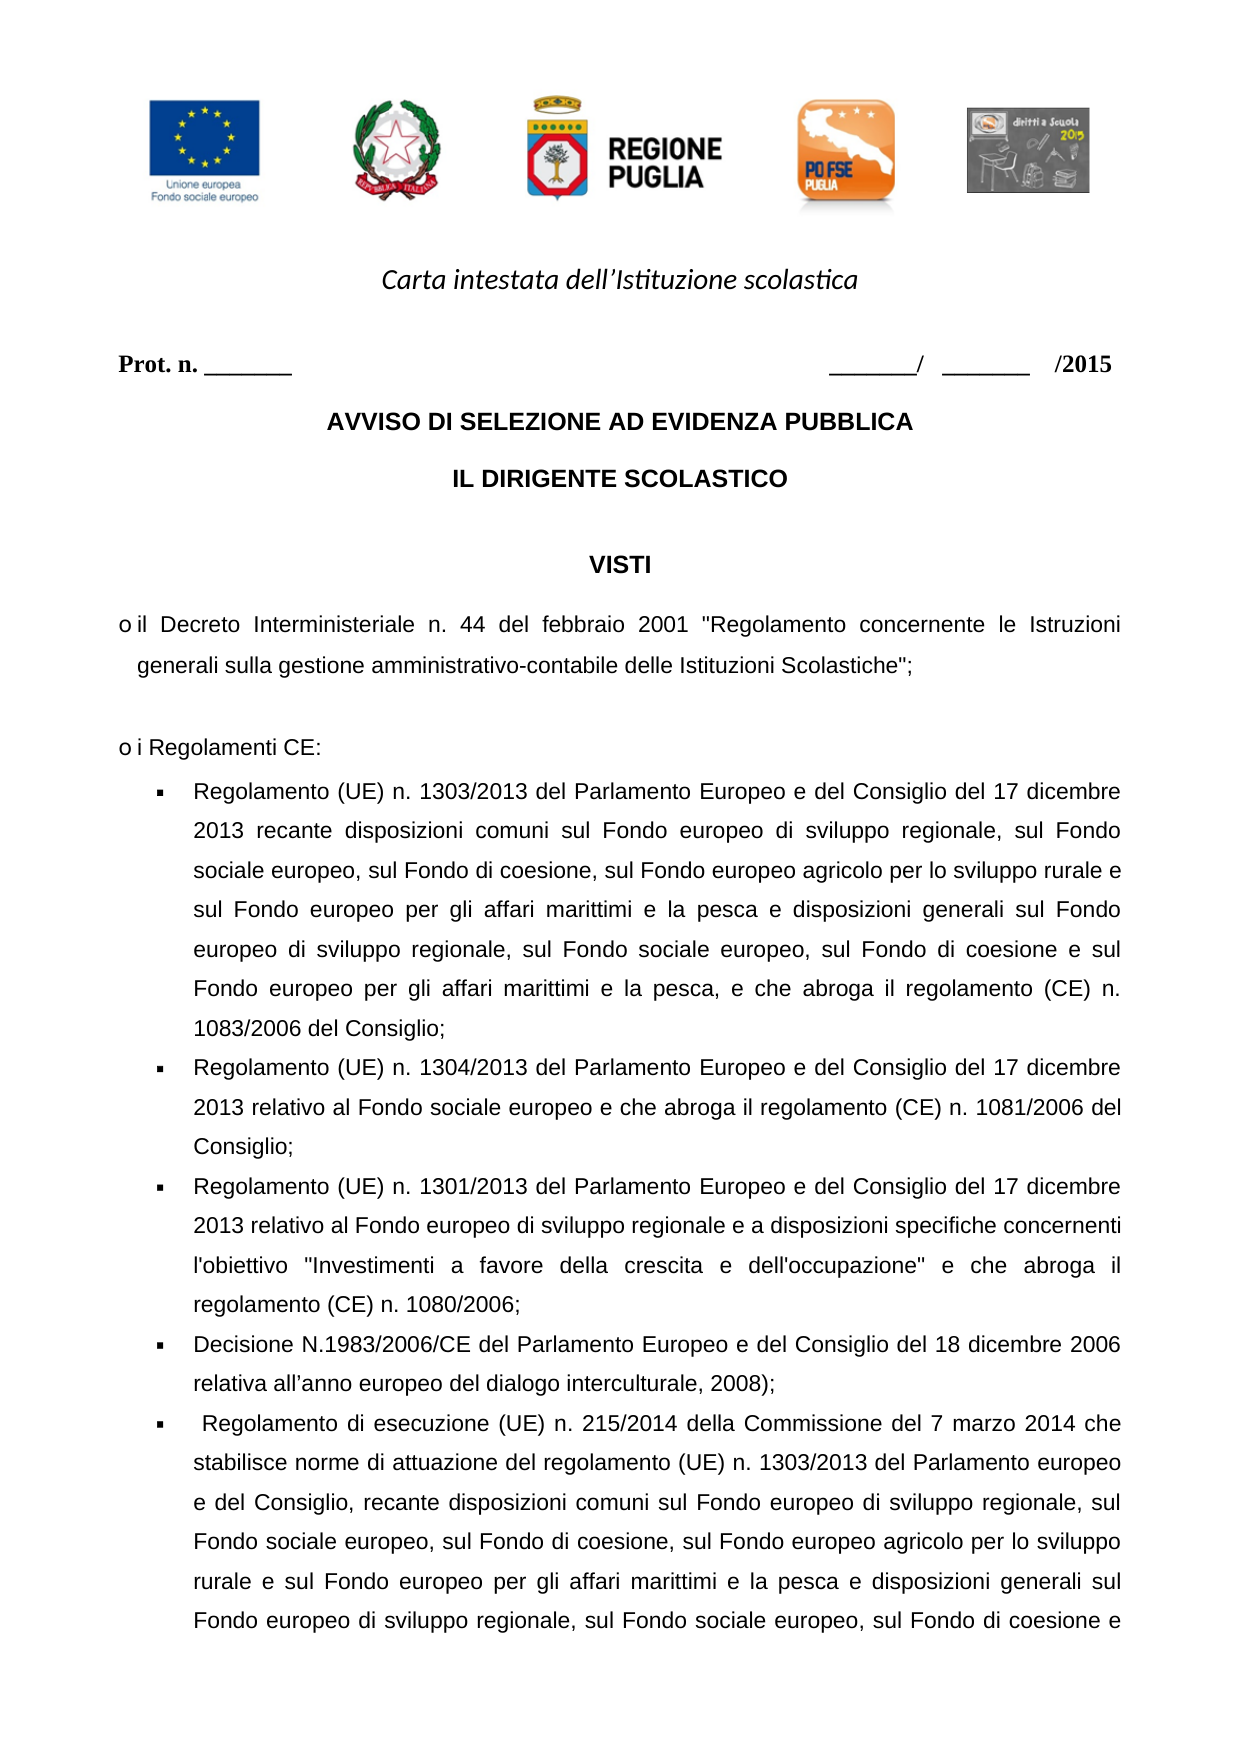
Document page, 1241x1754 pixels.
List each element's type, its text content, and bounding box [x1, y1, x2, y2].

picture [118, 73, 1123, 233]
list Regolamento (UE) n. 1304/2013 del Parlamento Europeo e del Consiglio del 17 dicembre 2013 relativo al Fondo sociale europeo e che abroga il regolamento (CE) n. 1081/2006 del Consiglio; [156, 1054, 1122, 1160]
list Regolamento (UE) n. 1303/2013 del Parlamento Europeo e del Consiglio del 17 dicembre 2013 recante disposizioni comuni sul Fondo europeo di sviluppo regionale, sul Fondo sociale europeo, sul Fondo di coesione, sul Fondo europeo agricolo per lo sviluppo rurale e sul Fondo europeo per gli affari marittimi e la pesca e disposizioni generali sul Fondo europeo di sviluppo regionale, sul Fondo sociale europeo, sul Fondo di coesione e sul Fondo europeo per gli affari marittimi e la pesca, e che abroga il regolamento (CE) n. 1083/2006 del Consiglio; [156, 778, 1122, 1041]
list il Decreto Interministeriale n. 44 del febbraio 2001 "Regolamento concernente le Istruzioni generali sulla gestione amministrativo-contabile delle Istituzioni Scolastiche"; [118, 608, 1122, 678]
text Carta intestata dell’Istituzione scolastica [118, 261, 1122, 296]
text Prot. n. _______ _______/ _______ /2015 [118, 349, 1122, 378]
list Regolamento (UE) n. 1301/2013 del Parlamento Europeo e del Consiglio del 17 dicembre 2013 relativo al Fondo europeo di sviluppo regionale e a disposizioni specifiche concernenti l'obiettivo "Investimenti a favore della crescita e dell'occupazione" e che abroga il regolamento (CE) n. 1080/2006; [156, 1173, 1122, 1318]
text AVVISO DI SELEZIONE AD EVIDENZA PUBBLICA [118, 407, 1122, 435]
list Decisione N.1983/2006/CE del Parlamento Europeo e del Consiglio del 18 dicembre 2006 relativa all’anno europeo del dialogo interculturale, 2008); [156, 1331, 1122, 1397]
text IL DIRIGENTE SCOLASTICO [118, 464, 1122, 493]
text VISTI [118, 550, 1122, 579]
list i Regolamenti CE: [118, 731, 1122, 762]
